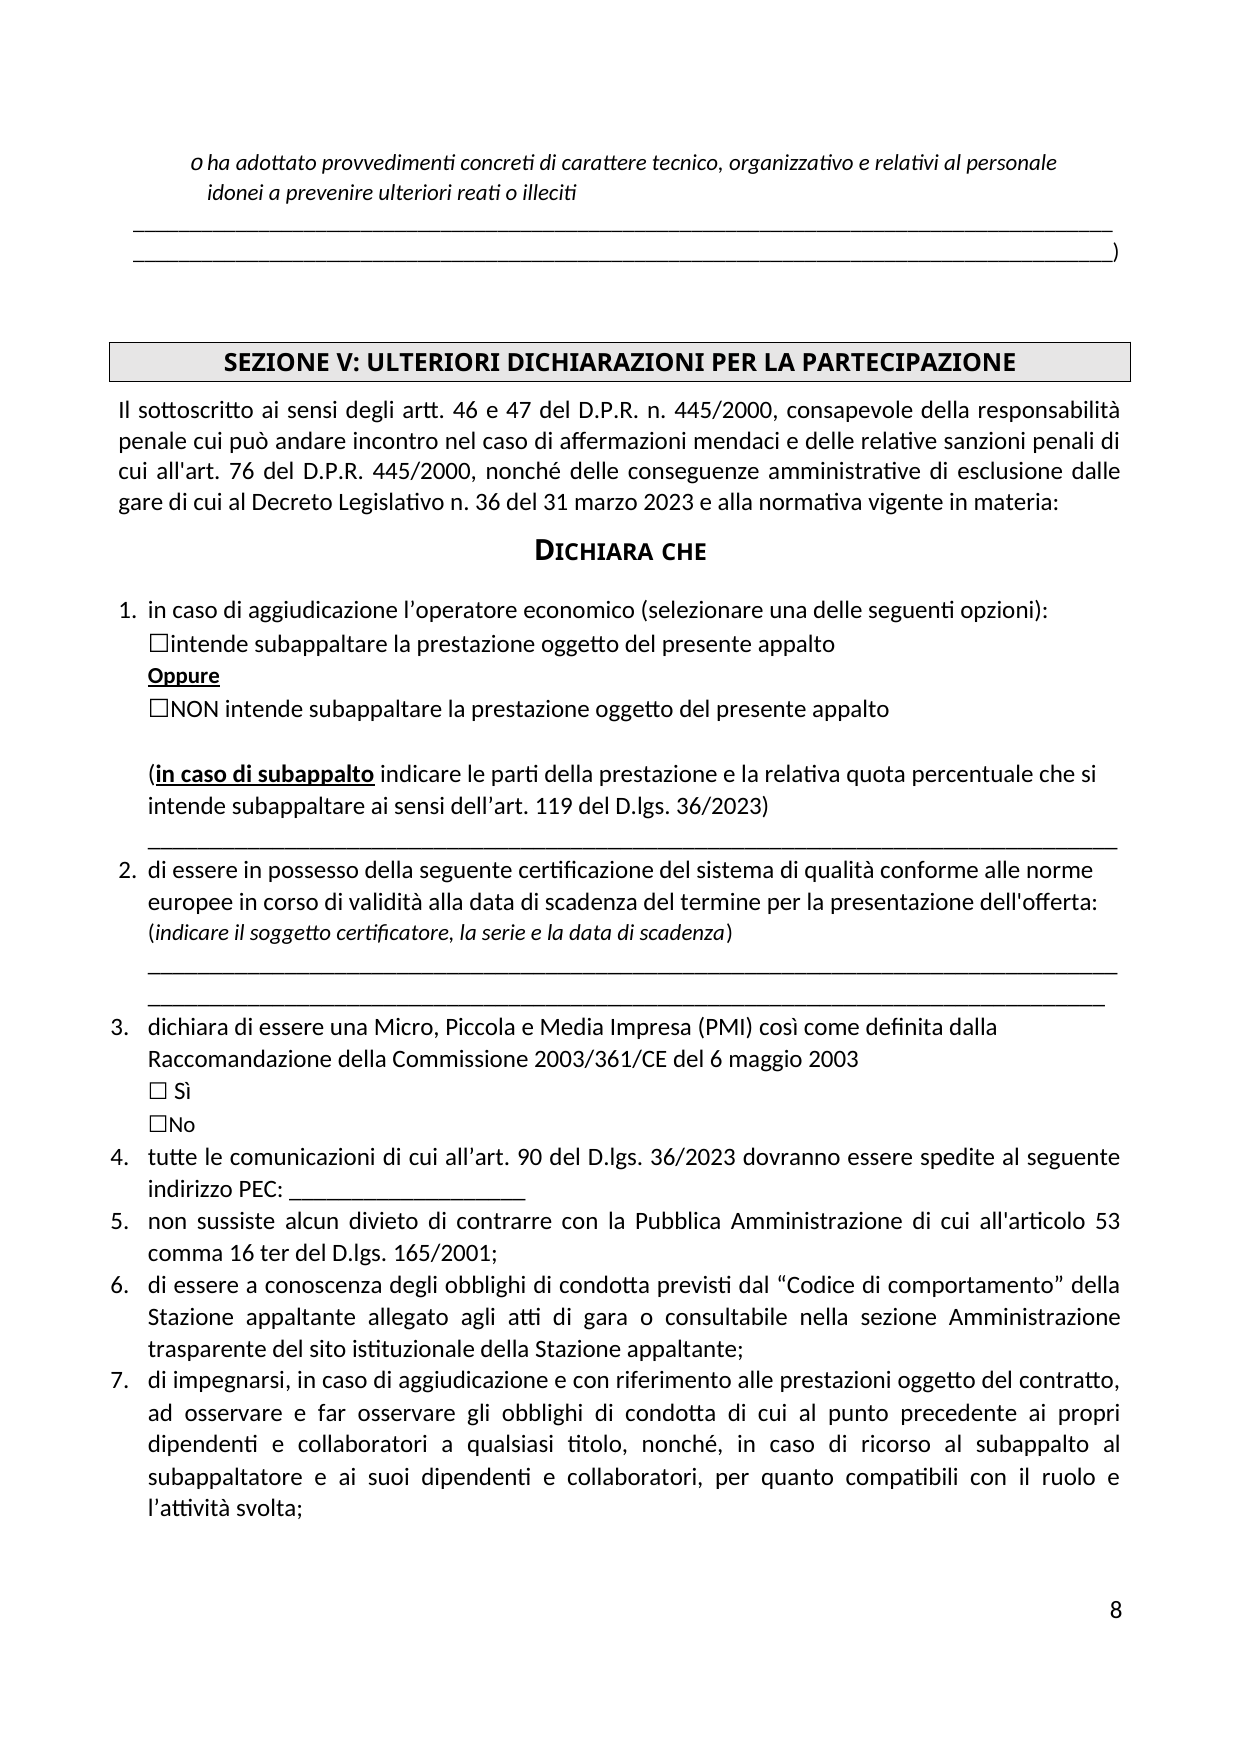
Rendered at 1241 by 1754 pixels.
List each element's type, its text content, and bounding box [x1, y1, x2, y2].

list di essere in possesso della seguente certificazione del sistema di qualità conforme alle norme europee in corso di validità alla data di scadenza del termine per la presentazione dell'offerta: (indicare il soggetto certificatore, la serie e la data di scadenza) ___________________________________________________________________________________________________________________________________________________________ [118, 854, 1122, 1010]
list non sussiste alcun divieto di contrarre con la Pubblica Amministrazione di cui all'articolo 53 comma 16 ter del D.lgs. 165/2001; [110, 1205, 1122, 1267]
text SEZIONE V: ULTERIORI DICHIARAZIONI PER LA PARTECIPAZIONE [110, 343, 1130, 381]
list di impegnarsi, in caso di aggiudicazione e con riferimento alle prestazioni oggetto del contratto, ad osservare e far osservare gli obblighi di condotta di cui al punto precedente ai propri dipendenti e collaboratori a qualsiasi titolo, nonché, in caso di ricorso al subappalto al subappaltatore e ai suoi dipendenti e collaboratori, per quanto compatibili con il ruolo e l’attività svolta; [110, 1365, 1122, 1523]
list ha adottato provvedimenti concreti di carattere tecnico, organizzativo e relativi al personale idonei a prevenire ulteriori reati o illeciti [190, 148, 1122, 206]
list tutte le comunicazioni di cui all’art. 90 del D.lgs. 36/2023 dovranno essere spedite al seguente indirizzo PEC: ___________________ [110, 1141, 1122, 1203]
list in caso di aggiudicazione l’operatore economico (selezionare una delle seguenti opzioni): intende subappaltare la prestazione oggetto del presente appalto Oppure NON intende subappaltare la prestazione oggetto del presente appalto (in caso di subappalto indicare le parti della prestazione e la relativa quota percentuale che si intende subappaltare ai sensi dell’art. 119 del D.lgs. 36/2023) ______________________________________________________________________________ [118, 594, 1122, 853]
text Il sottoscritto ai sensi degli artt. 46 e 47 del D.P.R. n. 445/2000, consapevole della responsabilità penale cui può andare incontro nel caso di affermazioni mendaci e delle relative sanzioni penali di cui all'art. 76 del D.P.R. 445/2000, nonché delle conseguenze amministrative di esclusione dalle gare di cui al Decreto Legislativo n. 36 del 31 marzo 2023 e alla normativa vigente in materia: [118, 394, 1122, 517]
subtitle Dichiara che [118, 529, 1122, 569]
list di essere a conoscenza degli obblighi di condotta previsti dal “Codice di comportamento” della Stazione appaltante allegato agli atti di gara o consultabile nella sezione Amministrazione trasparente del sito istituzionale della Stazione appaltante; [110, 1269, 1122, 1363]
list ____________________________________________________________________________________________________________________________________________________________________________) [133, 207, 1122, 265]
list dichiara di essere una Micro, Piccola e Media Impresa (PMI) così come definita dalla Raccomandazione della Commissione 2003/361/CE del 6 maggio 2003 Sì No [110, 1011, 1122, 1139]
